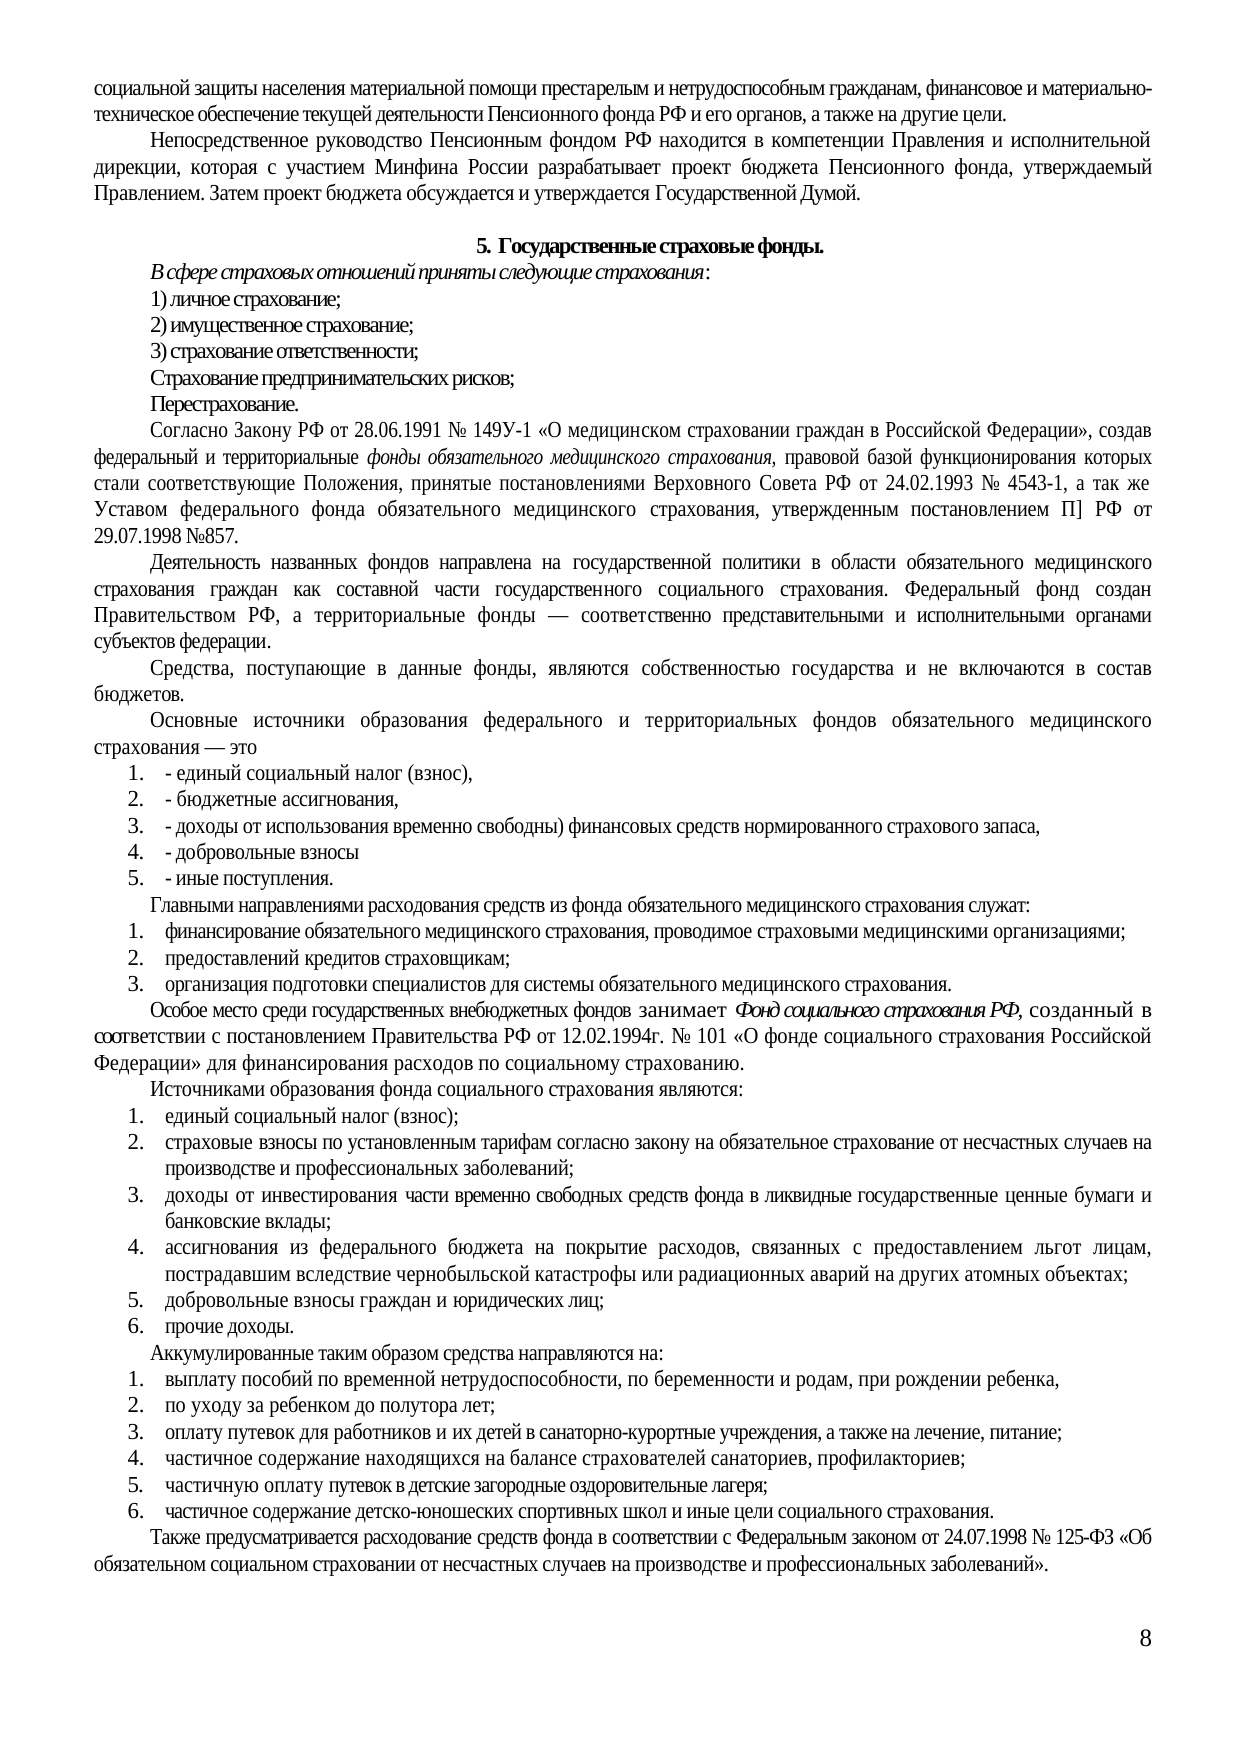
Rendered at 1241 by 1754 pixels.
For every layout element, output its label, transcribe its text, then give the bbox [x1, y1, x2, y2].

list оплату путевок для работников и их детей в санаторно-курортные учреждения, а также на лечение, питание; [127, 1418, 1152, 1444]
list организация подготовки специалистов для системы обязательного медицинского страхования. [127, 970, 1152, 996]
text 2) имущественное страхование; [94, 311, 1152, 337]
text Также предусматривается расходование средств фонда в соответствии с Федеральным законом от 24.07.1998 № 125-ФЗ «Об обязательном социальном страховании от несчастных случаев на производстве и профессиональных заболеваний». [94, 1523, 1152, 1576]
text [94, 74, 1152, 127]
list прочие доходы. [127, 1312, 1152, 1339]
list - единый социальный налог (взнос), [127, 759, 1152, 785]
list - доходы от использования временно свободны) финансовых средств нормированного страхового запаса, [127, 812, 1152, 838]
text Деятельность названных фондов направлена на государственной политики в области обязательного медицинского страхования граждан как составной части государственного социального страхования. Федеральный фонд создан Правительством РФ, а территориальные фонды — соответственно представительными и исполнительными органами субъектов федерации. [94, 548, 1152, 654]
list частичную оплату путевок в детские загородные оздоровительные лагеря; [127, 1471, 1152, 1497]
text В сфере страховых отношений приняты следующие страхования: [94, 258, 1152, 285]
list предоставлений кредитов страховщикам; [127, 943, 1152, 970]
text Согласно Закону РФ от 28.06.1991 № 149У-1 «О медицинском страховании граждан в Российской Федерации», создав федеральный и территориальные фонды обязательного медицинского страхования, правовой базой функционирования которых стали соответствующие Положения, принятые постановлениями Верховного Совета РФ от 24.02.1993 № 4543-1, а так же Уставом федерального фонда обязательного медицинского страхования, утвержденным постановлением П] РФ от 29.07.1998 №857. [94, 416, 1152, 548]
list частичное содержание детско-юношеских спортивных школ и иные цели социального страхования. [127, 1497, 1152, 1523]
list - бюджетные ассигнования, [127, 785, 1152, 812]
text Особое место среди государственных внебюджетных фондов занимает Фонд социального страхования РФ, созданный в соответствии с постановлением Правительства РФ от 12.02.1994г. № 101 «О фонде социального страхования Российской Федерации» для финансирования расходов по социальному страхованию. [94, 996, 1152, 1075]
list единый социальный налог (взнос); [127, 1102, 1152, 1128]
text 5. Государственные страховые фонды. [94, 232, 1152, 258]
text 3) страхование ответственности; [94, 337, 1152, 364]
text Перестрахование. [94, 390, 1152, 416]
text Аккумулированные таким образом средства направляются на: [94, 1339, 1152, 1365]
list доходы от инвестирования части временно свободных средств фонда в ликвидные государственные ценные бумаги и банковские вклады; [127, 1181, 1152, 1233]
text Главными направлениями расходования средств из фонда обязательного медицинского страхования служат: [94, 891, 1152, 917]
list добровольные взносы граждан и юридических лиц; [127, 1286, 1152, 1312]
list выплату пособий по временной нетрудоспособности, по беременности и родам, при рождении ребенка, [127, 1365, 1152, 1392]
list частичное содержание находящихся на балансе страхователей санаториев, профилакториев; [127, 1444, 1152, 1471]
text Непосредственное руководство Пенсионным фондом РФ находится в компетенции Правления и исполнительной дирекции, которая с участием Минфина России разрабатывает проект бюджета Пенсионного фонда, утверждаемый Правлением. Затем проект бюджета обсуждается и утверждается Государственной Думой. [94, 127, 1152, 206]
text Источниками образования фонда социального страхования являются: [94, 1075, 1152, 1102]
list ассигнования из федерального бюджета на покрытие расходов, связанных с предоставлением льгот лицам, пострадавшим вследствие чернобыльской катастрофы или радиационных аварий на других атомных объектах; [127, 1233, 1152, 1286]
list по уходу за ребенком до полутора лет; [127, 1392, 1152, 1418]
text Основные источники образования федерального и территориальных фондов обязательного медицинского страхования — это [94, 706, 1152, 759]
text Средства, поступающие в данные фонды, являются собственностью государства и не включаются в состав бюджетов. [94, 654, 1152, 706]
text 1) личное страхование; [94, 285, 1152, 311]
list - добровольные взносы [127, 838, 1152, 864]
list страховые взносы по установленным тарифам согласно закону на обязательное страхование от несчастных случаев на производстве и профессиональных заболеваний; [127, 1128, 1152, 1181]
list финансирование обязательного медицинского страхования, проводимое страховыми медицинскими организациями; [127, 917, 1152, 943]
text Страхование предпринимательских рисков; [94, 364, 1152, 390]
list - иные поступления. [127, 864, 1152, 891]
